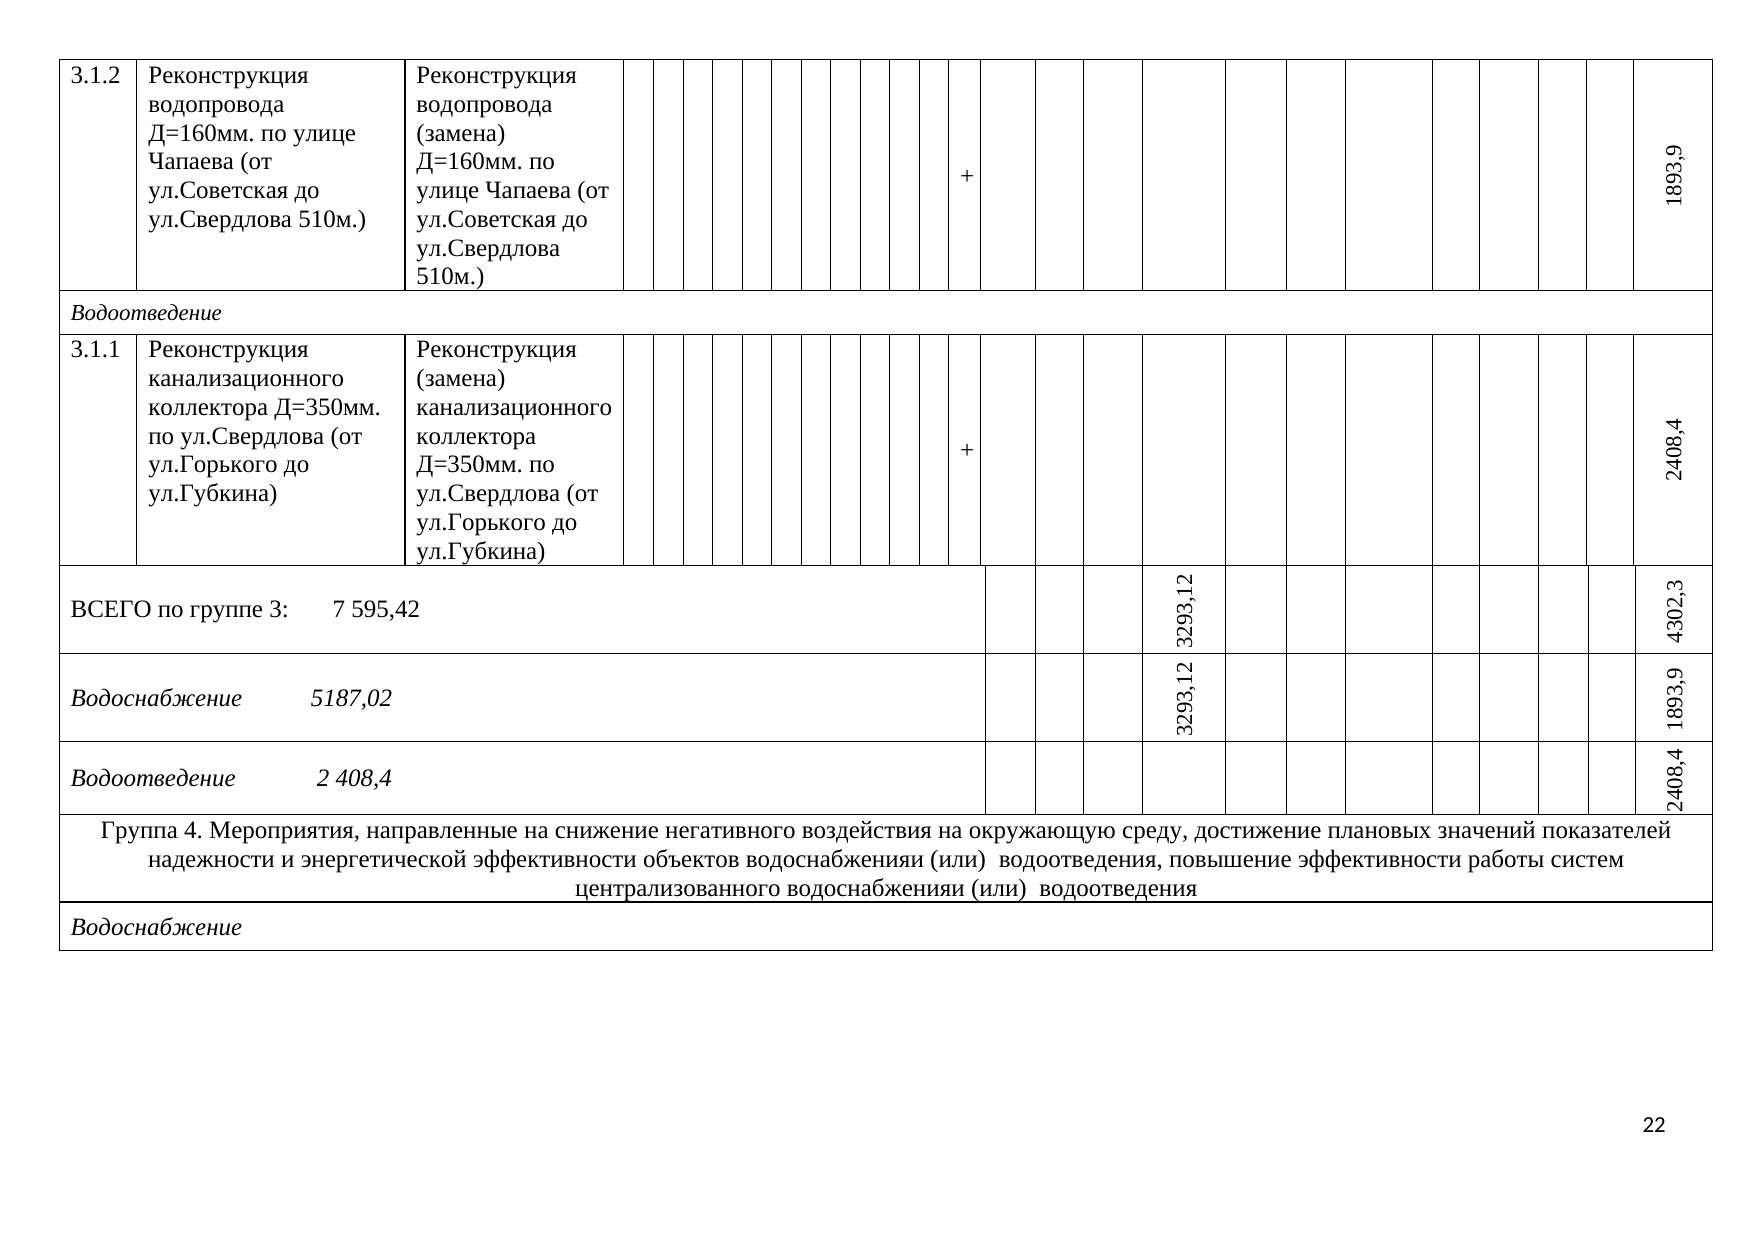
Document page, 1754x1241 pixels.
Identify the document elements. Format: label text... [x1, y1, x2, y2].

table_cell [1036, 654, 1083, 741]
table_cell Реконструкция водопровода Д=160мм. по улице Чапаева (от ул.Советская до ул.Свердлова 510м.) [137, 60, 404, 290]
table_cell [713, 60, 742, 290]
table_cell [684, 60, 712, 290]
table_cell 3.1.1 [60, 335, 136, 564]
table_cell [1226, 60, 1286, 290]
table_cell Реконструкция канализационного коллектора Д=350мм. по ул.Свердлова (от ул.Горького до ул.Губкина) [137, 335, 404, 564]
table_cell [743, 335, 771, 564]
table_cell 3293,12 [1143, 654, 1225, 741]
table_cell 2408,4 [1634, 335, 1712, 564]
table_cell [981, 60, 1035, 290]
table_cell [1587, 60, 1633, 290]
table_cell [1589, 742, 1635, 814]
table_cell Реконструкция (замена) канализационного коллектора Д=350мм. по ул.Свердлова (от ул.Горького до ул.Губкина) [406, 335, 623, 564]
table_cell Водоснабжение 5187,02 [60, 654, 985, 741]
table_cell + [949, 335, 980, 564]
table_cell [772, 60, 801, 290]
table_cell [1084, 60, 1142, 290]
table_cell [654, 335, 683, 564]
table_cell + [949, 60, 980, 290]
table_cell [1433, 654, 1479, 741]
table_cell [986, 654, 1035, 741]
table_cell [1143, 60, 1225, 290]
table_cell [1480, 335, 1538, 564]
table_cell [684, 335, 712, 564]
table_cell [1036, 742, 1083, 814]
table_cell [1226, 335, 1286, 564]
table_cell [1539, 60, 1586, 290]
table_cell [1084, 742, 1142, 814]
table_cell [1480, 60, 1538, 290]
table_cell [1346, 654, 1432, 741]
table_cell [1346, 335, 1432, 564]
table_cell [802, 60, 830, 290]
table_cell [1433, 566, 1479, 652]
table_cell [1539, 742, 1588, 814]
table_cell [624, 335, 653, 564]
table_cell [1480, 742, 1538, 814]
table_cell [1226, 566, 1286, 652]
table_cell Реконструкция водопровода (замена) Д=160мм. по улице Чапаева (от ул.Советская до ул.Свердлова 510м.) [406, 60, 623, 290]
table_cell [1143, 742, 1225, 814]
table_cell Водоотведение 2 408,4 [60, 742, 985, 814]
table_cell [1589, 566, 1635, 652]
table_cell [861, 335, 889, 564]
table_cell [1287, 566, 1345, 652]
table_cell [1084, 654, 1142, 741]
table_cell Водоснабжение [60, 903, 1712, 950]
table_cell [1539, 654, 1588, 741]
table_cell [1433, 335, 1479, 564]
table_cell [1287, 60, 1345, 290]
table_cell [1287, 742, 1345, 814]
table_cell [1084, 335, 1142, 564]
table_cell [1143, 335, 1225, 564]
table_cell [1226, 742, 1286, 814]
table_cell [1480, 566, 1538, 652]
table_cell [1084, 566, 1142, 652]
table_cell [772, 335, 801, 564]
table_cell [1433, 742, 1479, 814]
table_cell [920, 60, 948, 290]
table_cell [1433, 60, 1479, 290]
table_cell [1346, 566, 1432, 652]
table_cell [802, 335, 830, 564]
table_cell [624, 60, 653, 290]
table_cell [743, 60, 771, 290]
table_cell [1287, 654, 1345, 741]
table_cell [1539, 335, 1586, 564]
table_cell [1587, 335, 1633, 564]
table_cell [1346, 742, 1432, 814]
table_cell [654, 60, 683, 290]
table_cell [986, 742, 1035, 814]
table_cell [890, 335, 919, 564]
table_cell [981, 335, 1035, 564]
table_cell [831, 60, 860, 290]
table_cell [1539, 566, 1588, 652]
table_cell 3.1.2 [60, 60, 136, 290]
table_cell ВСЕГО по группе 3: 7 595,42 [60, 566, 985, 652]
table_cell [1036, 335, 1083, 564]
table_cell [920, 335, 948, 564]
table_cell [1036, 566, 1083, 652]
table_cell 4302,3 [1636, 566, 1712, 652]
table_cell [890, 60, 919, 290]
table_cell [1226, 654, 1286, 741]
table_cell Группа 4. Мероприятия, направленные на снижение негативного воздействия на окружающую среду, достижение плановых значений показателей надежности и энергетической эффективности объектов водоснабженияи (или) водоотведения, повышение эффективности работы систем централизованного водоснабженияи (или) водоотведения [60, 815, 1712, 901]
table_cell 1893,9 [1636, 654, 1712, 741]
table_cell Водоотведение [60, 291, 1712, 333]
table_cell [861, 60, 889, 290]
table_cell 1893,9 [1634, 60, 1712, 290]
table_cell [831, 335, 860, 564]
table_cell [1287, 335, 1345, 564]
table_cell [1036, 60, 1083, 290]
table_cell [986, 566, 1035, 652]
table_cell [1480, 654, 1538, 741]
table_cell [1589, 654, 1635, 741]
table_cell 2408,4 [1636, 742, 1712, 814]
table_cell [1346, 60, 1432, 290]
table_cell 3293,12 [1143, 566, 1225, 652]
table_cell [713, 335, 742, 564]
